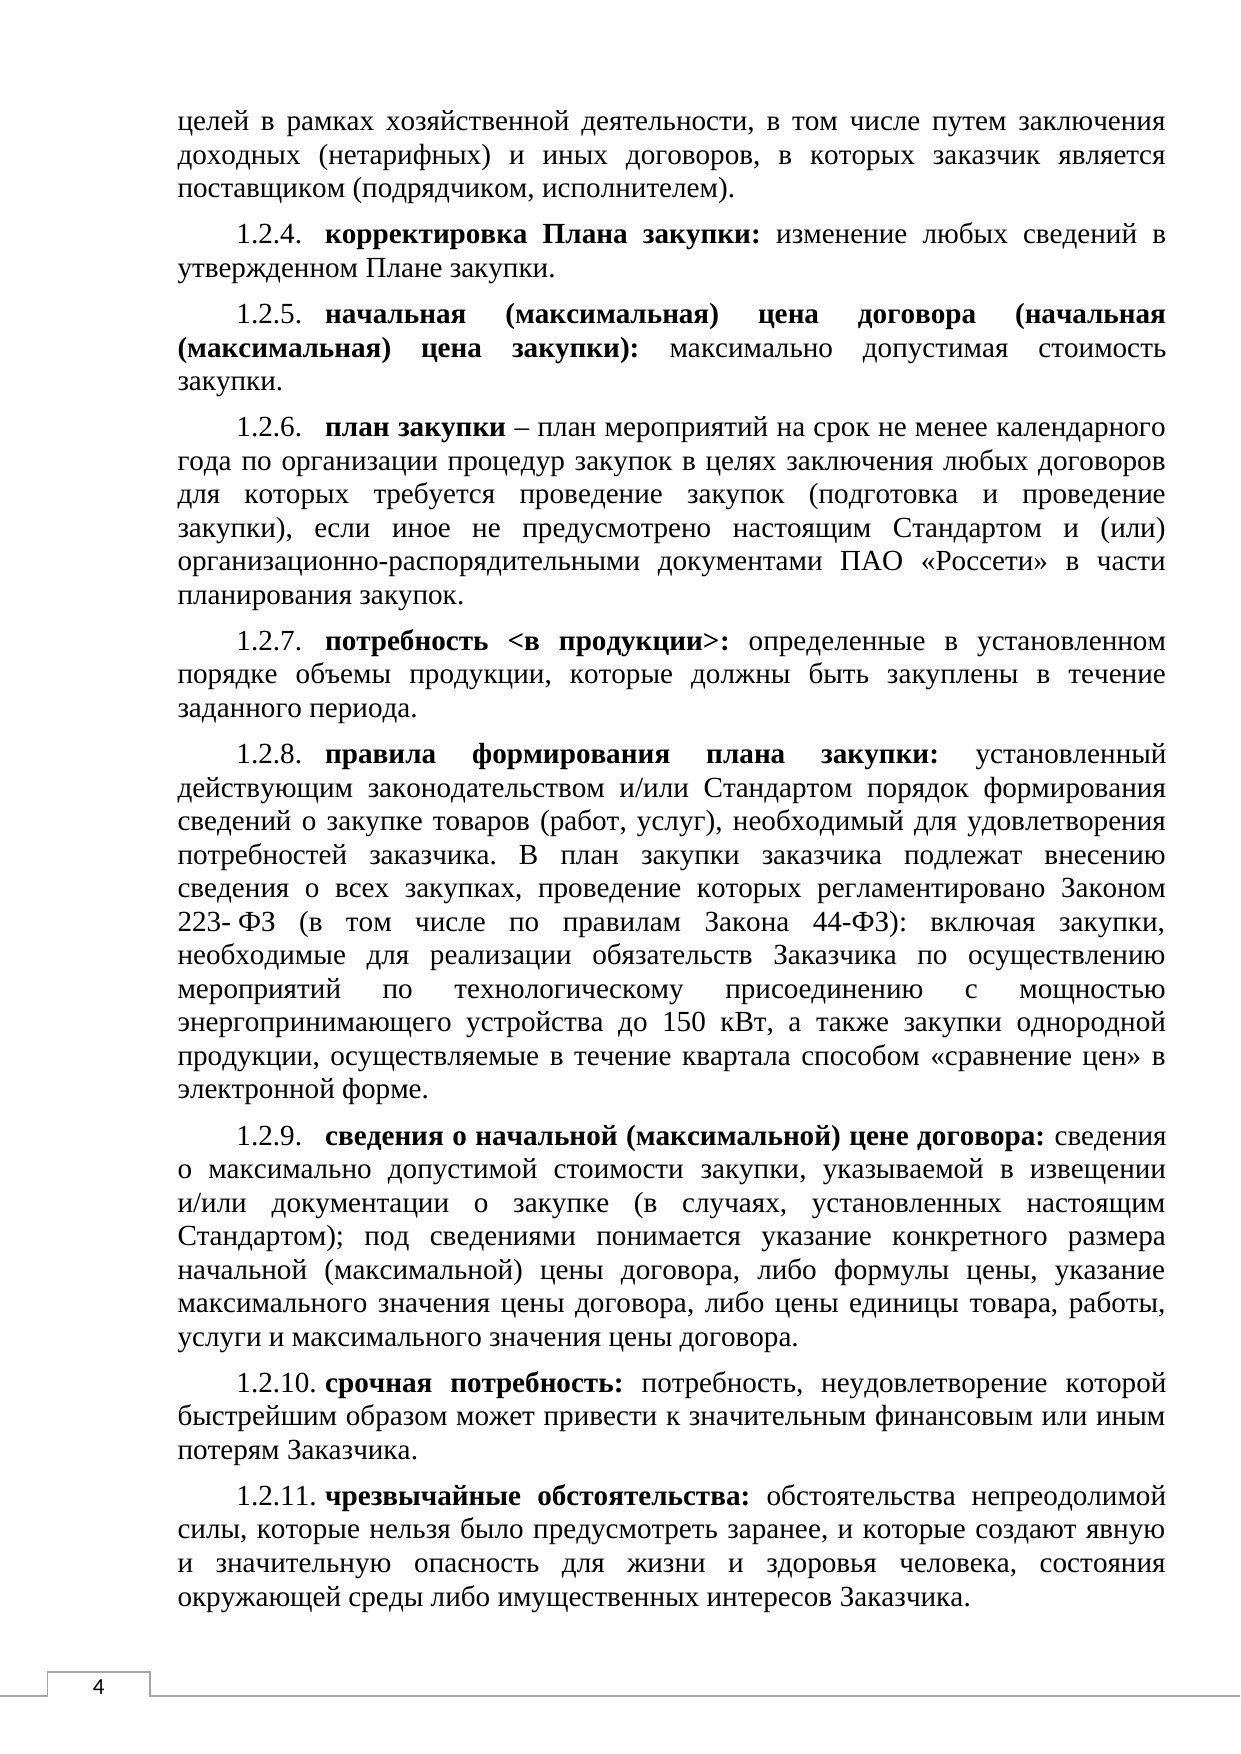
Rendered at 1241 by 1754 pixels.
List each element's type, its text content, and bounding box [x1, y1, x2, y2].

list правила формирования плана закупки: установленный действующим законодательством и/или Стандартом порядок формирования сведений о закупке товаров (работ, услуг), необходимый для удовлетворения потребностей заказчика. В план закупки заказчика подлежат внесению сведения о всех закупках, проведение которых регламентировано Законом 223- ФЗ (в том числе по правилам Закона 44-ФЗ): включая закупки, необходимые для реализации обязательств Заказчика по осуществлению мероприятий по технологическому присоединению с мощностью энергопринимающего устройства до 150 кВт, а также закупки однородной продукции, осуществляемые в течение квартала способом «сравнение цен» в электронной форме. [177, 736, 1166, 1105]
list сведения о начальной (максимальной) цене договора: сведения о максимально допустимой стоимости закупки, указываемой в извещении и/или документации о закупке (в случаях, установленных настоящим Стандартом); под сведениями понимается указание конкретного размера начальной (максимальной) цены договора, либо формулы цены, указание максимального значения цены договора, либо цены единицы товара, работы, услуги и максимального значения цены договора. [177, 1118, 1166, 1352]
list потребность <в продукции>: определенные в установленном порядке объемы продукции, которые должны быть закуплены в течение заданного периода. [177, 623, 1166, 724]
list корректировка Плана закупки: изменение любых сведений в утвержденном Плане закупки. [177, 217, 1166, 284]
list план закупки – план мероприятий на срок не менее календарного года по организации процедур закупок в целях заключения любых договоров для которых требуется проведение закупок (подготовка и проведение закупки), если иное не предусмотрено настоящим Стандартом и (или) организационно-распорядительными документами ПАО «Россети» в части планирования закупок. [177, 409, 1166, 611]
list начальная (максимальная) цена договора (начальная (максимальная) цена закупки): максимально допустимая стоимость закупки. [177, 296, 1166, 397]
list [177, 103, 1166, 204]
list чрезвычайные обстоятельства: обстоятельства непреодолимой силы, которые нельзя было предусмотреть заранее, и которые создают явную и значительную опасность для жизни и здоровья человека, состояния окружающей среды либо имущественных интересов Заказчика. [177, 1478, 1166, 1612]
list срочная потребность: потребность, неудовлетворение которой быстрейшим образом может привести к значительным финансовым или иным потерям Заказчика. [177, 1365, 1166, 1466]
